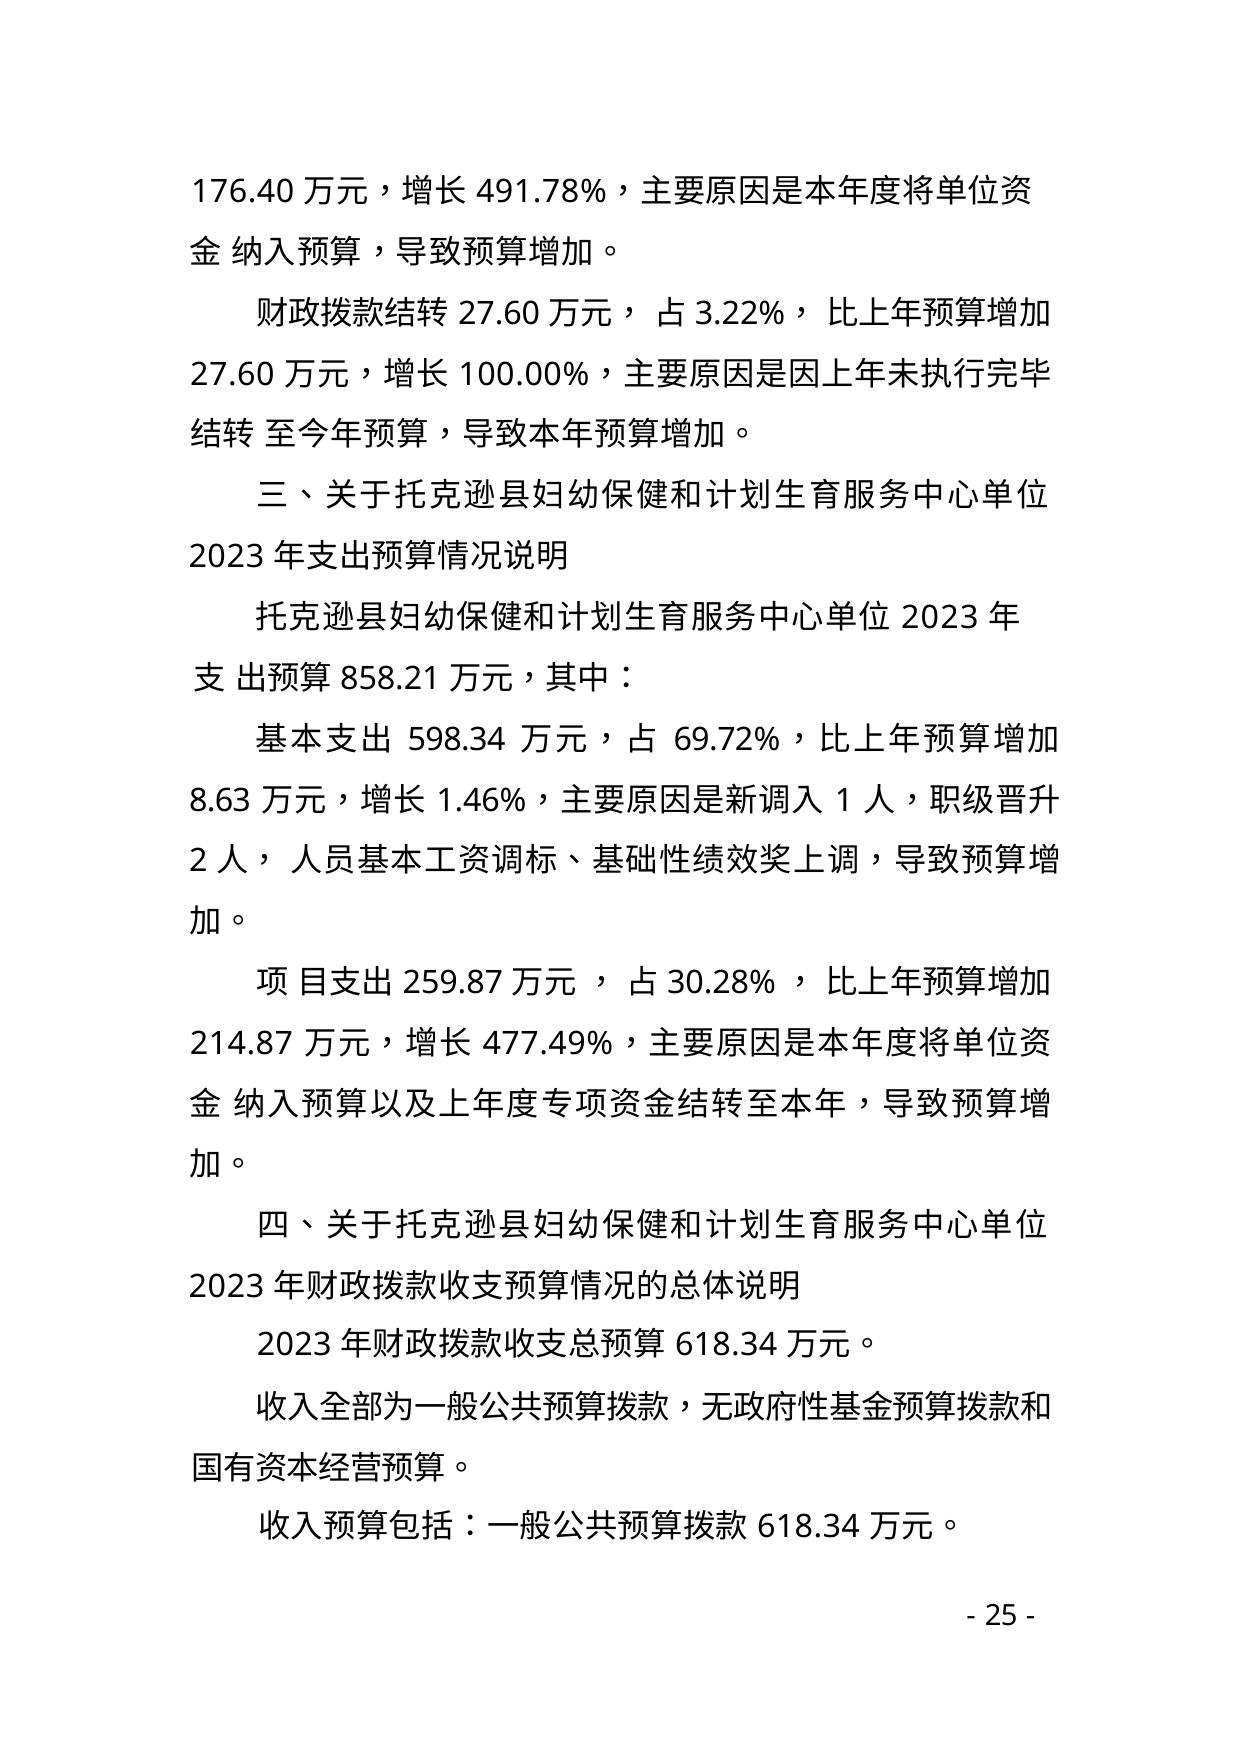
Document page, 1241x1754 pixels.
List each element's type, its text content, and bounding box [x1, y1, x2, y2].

text 项 目支出 259.87 万元 ， 占 30.28% ， 比上年预算增加 214.87 万元，增长 477.49%，主要原因是本年度将单位资金 纳入预算以及上年度专项资金结转至本年，导致预算增加。 [189, 959, 1053, 1185]
text 176.40 万元，增长 491.78%，主要原因是本年度将单位资金 纳入预算，导致预算增加。 [189, 168, 1053, 273]
text 三、关于托克逊县妇幼保健和计划生育服务中心单位 2023 年支出预算情况说明 [188, 472, 1053, 577]
text 财政拨款结转 27.60 万元， 占 3.22%， 比上年预算增加 27.60 万元，增长 100.00%，主要原因是因上年未执行完毕结转 至今年预算，导致本年预算增加。 [190, 290, 1053, 455]
text 基本支出 598.34 万元，占 69.72%，比上年预算增加 8.63 万元，增长 1.46%，主要原因是新调入 1 人，职级晋升 2 人， 人员基本工资调标、基础性绩效奖上调，导致预算增加。 [189, 716, 1062, 942]
text 收入预算包括：一般公共预算拨款 618.34 万元。 [258, 1506, 1062, 1546]
text 收入全部为一般公共预算拨款，无政府性基金预算拨款和 国有资本经营预算。 [191, 1384, 1054, 1489]
text 四、关于托克逊县妇幼保健和计划生育服务中心单位 2023 年财政拨款收支预算情况的总体说明 [188, 1202, 1053, 1307]
text 2023 年财政拨款收支总预算 618.34 万元。 [257, 1324, 1062, 1364]
text 托克逊县妇幼保健和计划生育服务中心单位 2023 年支 出预算 858.21 万元，其中： [193, 594, 1053, 698]
